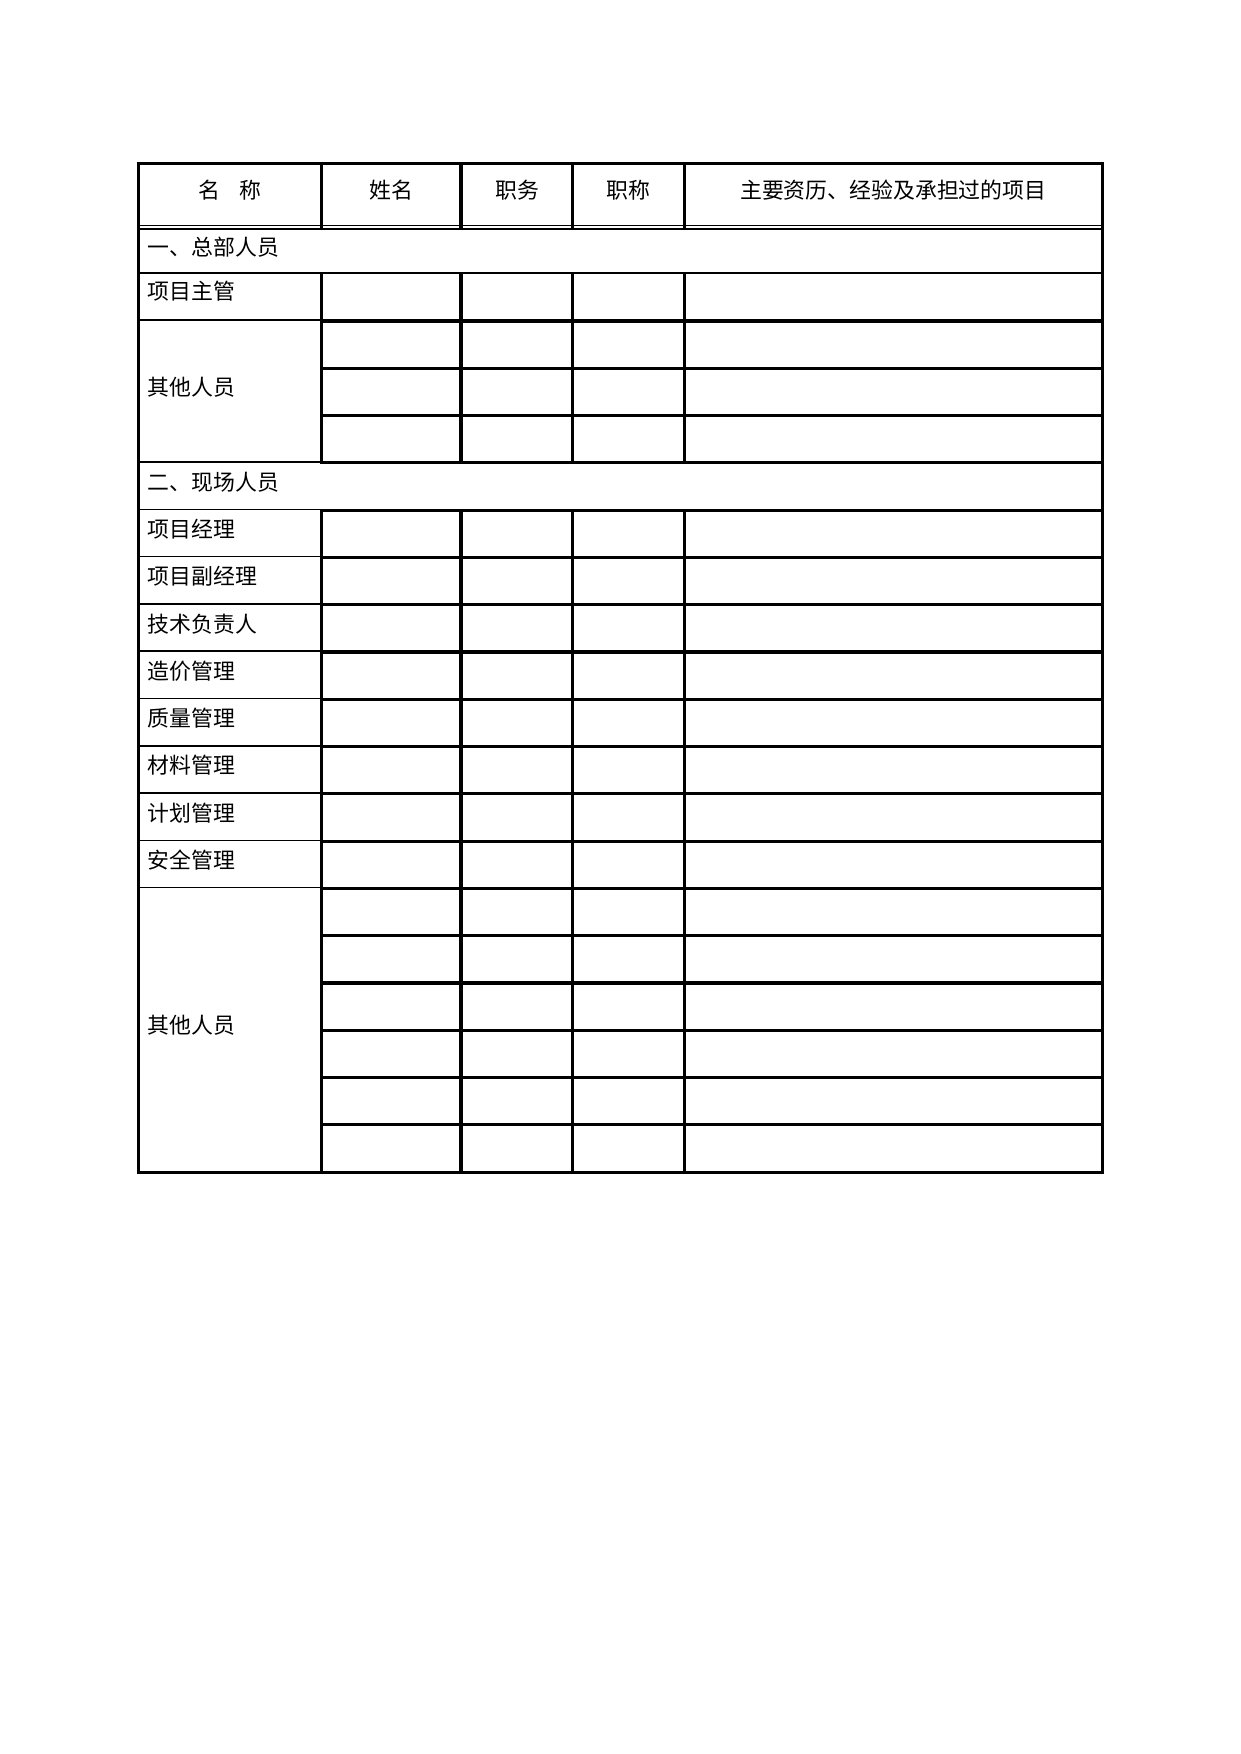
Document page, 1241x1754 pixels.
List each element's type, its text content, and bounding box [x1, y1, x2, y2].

table_cell [463, 323, 571, 367]
table_cell [574, 748, 683, 792]
table_cell [686, 1126, 1101, 1171]
table_cell [574, 370, 683, 414]
table_cell [574, 1126, 683, 1171]
table_cell [463, 417, 571, 461]
table_header 主要资历、经验及承担过的项目 [686, 165, 1101, 225]
table_cell [463, 1032, 571, 1076]
table_cell [463, 701, 571, 745]
table_cell 质量管理 [140, 699, 320, 745]
table_cell [323, 274, 459, 319]
table_cell [463, 1126, 571, 1171]
table_cell [323, 512, 459, 556]
table_header 职称 [574, 165, 683, 225]
table_cell [323, 701, 459, 745]
table_cell 技术负责人 [140, 605, 320, 650]
table_header 姓名 [323, 165, 459, 225]
table_cell 造价管理 [140, 652, 320, 698]
table_cell [323, 370, 459, 414]
table_cell [574, 1032, 683, 1076]
table_cell 计划管理 [140, 794, 320, 839]
table_cell 材料管理 [140, 747, 320, 792]
table_cell [686, 795, 1101, 839]
table_cell [463, 985, 571, 1029]
table_cell [323, 985, 459, 1029]
table_cell 其他人员 [140, 367, 320, 414]
table_header 名 称 [140, 165, 320, 225]
table_cell [574, 417, 683, 461]
table_cell [574, 795, 683, 839]
table_cell [323, 795, 459, 839]
table_cell [323, 417, 459, 461]
table_cell [574, 274, 683, 319]
table_cell [463, 654, 571, 698]
table_cell [463, 937, 571, 981]
table_cell [574, 843, 683, 887]
table_cell [323, 559, 459, 603]
table_cell [463, 512, 571, 556]
table_cell [686, 937, 1101, 981]
table_cell [686, 512, 1101, 556]
table_cell [686, 890, 1101, 934]
table_cell [686, 748, 1101, 792]
table_header 职务 [463, 165, 571, 225]
table_cell [686, 417, 1101, 461]
table_cell [574, 323, 683, 367]
table_cell [323, 654, 459, 698]
table_cell [574, 937, 683, 981]
table_cell 二、现场人员 [140, 463, 1101, 508]
table_cell [463, 890, 571, 934]
table_cell [574, 890, 683, 934]
table_cell [463, 795, 571, 839]
table_cell [463, 274, 571, 319]
table_cell [463, 370, 571, 414]
table_cell [686, 1079, 1101, 1123]
table_cell [323, 1079, 459, 1123]
table_cell [463, 559, 571, 603]
table_cell [463, 843, 571, 887]
table_cell 项目副经理 [140, 557, 320, 603]
table_cell 项目经理 [140, 510, 320, 556]
table_cell 其他人员 [140, 888, 320, 1171]
table_cell [574, 606, 683, 650]
table_cell [463, 1079, 571, 1123]
table_cell [574, 559, 683, 603]
table_cell [574, 1079, 683, 1123]
table_cell [323, 890, 459, 934]
table_cell [140, 321, 320, 367]
table_cell [574, 512, 683, 556]
table_cell 安全管理 [140, 841, 320, 887]
table_cell [323, 1126, 459, 1171]
table_cell [323, 937, 459, 981]
table_cell [140, 414, 320, 461]
table_cell [574, 654, 683, 698]
table_cell [574, 985, 683, 1029]
table_cell [686, 370, 1101, 414]
table_cell 项目主管 [140, 274, 320, 319]
table_cell [323, 606, 459, 650]
table_cell [686, 559, 1101, 603]
table_cell [686, 1032, 1101, 1076]
table_cell [323, 323, 459, 367]
table_cell [463, 748, 571, 792]
table_cell [574, 701, 683, 745]
table_cell [686, 701, 1101, 745]
table_cell [686, 274, 1101, 319]
table_cell [686, 323, 1101, 367]
table_cell [686, 606, 1101, 650]
table_cell [686, 985, 1101, 1029]
table_cell [323, 1032, 459, 1076]
table_cell [323, 748, 459, 792]
table_cell [686, 843, 1101, 887]
table_cell [323, 843, 459, 887]
table_cell [463, 606, 571, 650]
table_cell [686, 654, 1101, 698]
table_cell 一、总部人员 [140, 230, 1101, 272]
